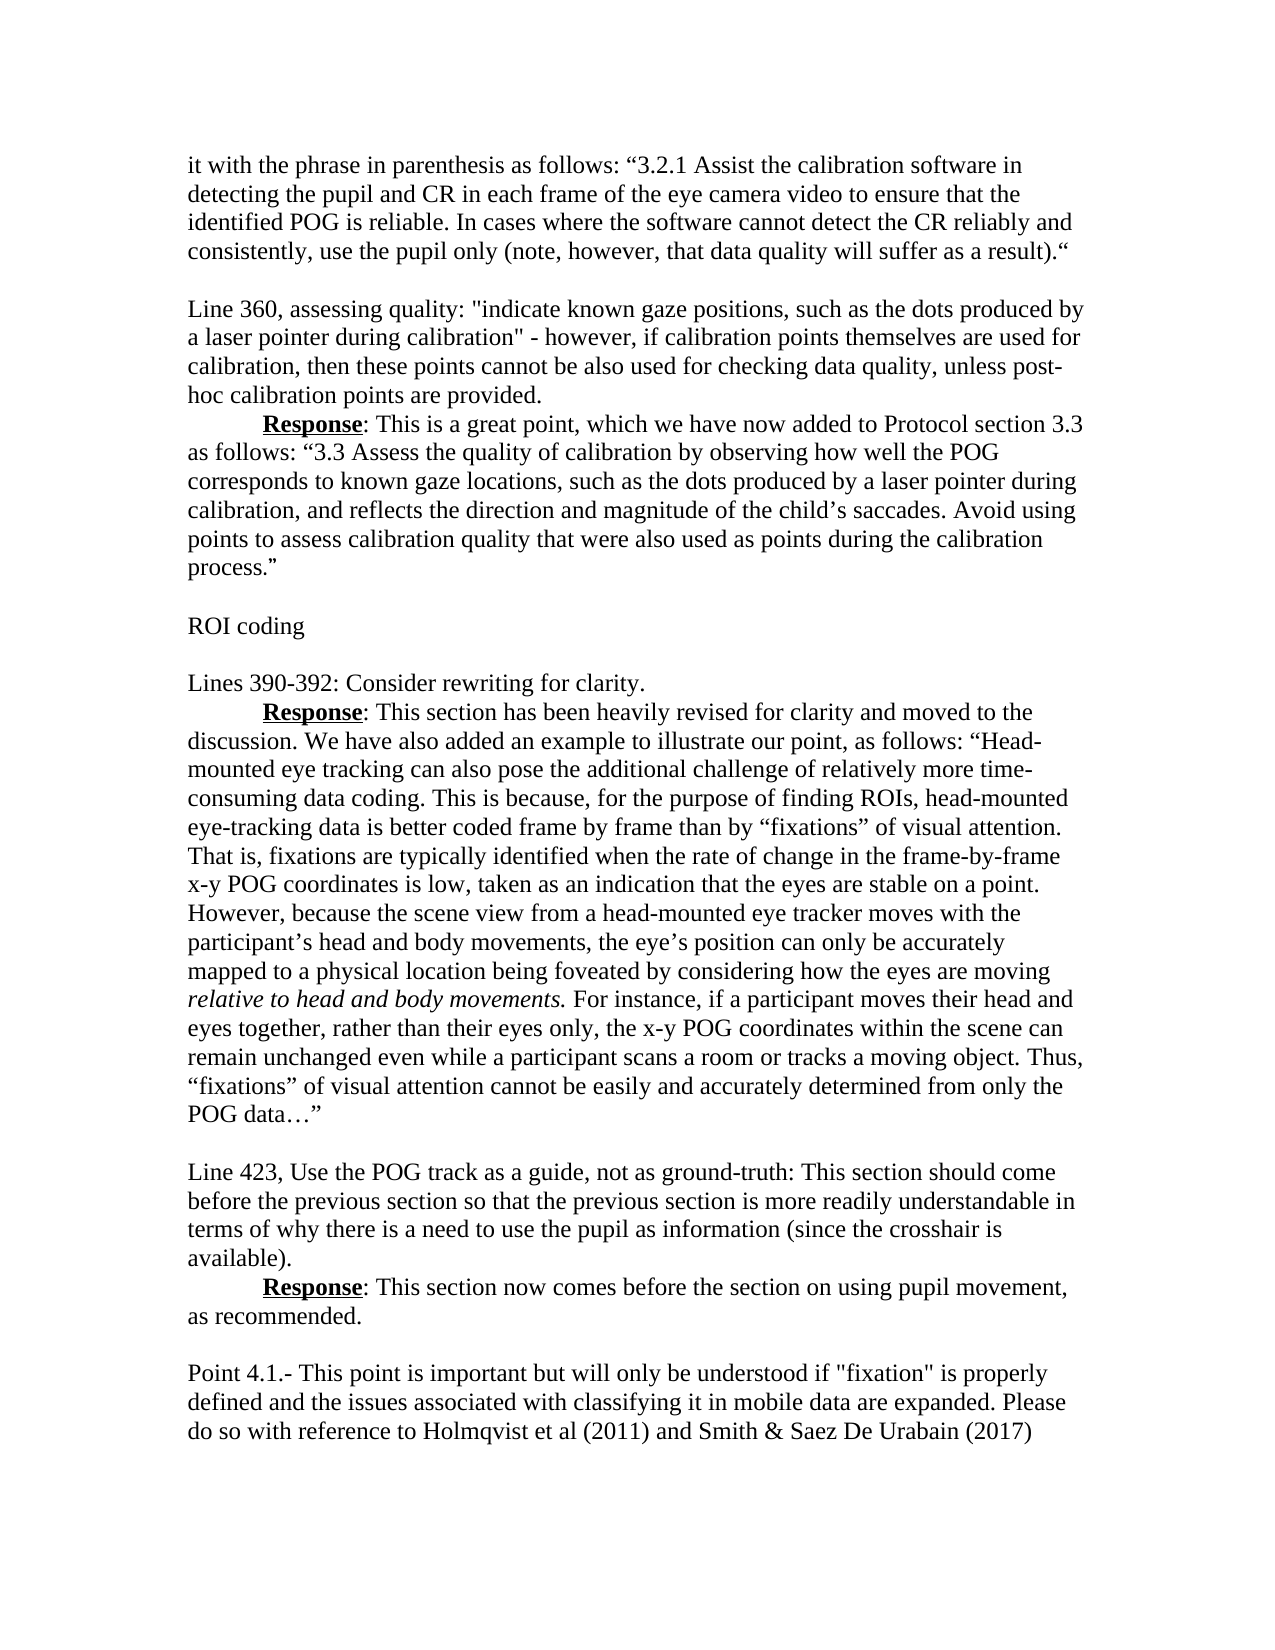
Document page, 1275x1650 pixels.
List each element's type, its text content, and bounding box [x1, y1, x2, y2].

text Line 423, Use the POG track as a guide, not as ground-truth: This section should come before the previous section so that the previous section is more readily understandable in terms of why there is a need to use the pupil as information (since the crosshair is available). Response: This section now comes before the section on using pupil movement, as recommended. [187, 1157, 1087, 1329]
text Line 360, assessing quality: "indicate known gaze positions, such as the dots produced by a laser pointer during calibration" - however, if calibration points themselves are used for calibration, then these points cannot be also used for checking data quality, unless post-hoc calibration points are provided. Response: This is a great point, which we have now added to Protocol section 3.3 as follows: “3.3 Assess the quality of calibration by observing how well the POG corresponds to known gaze locations, such as the dots produced by a laser pointer during calibration, and reflects the direction and magnitude of the child’s saccades. Avoid using points to assess calibration quality that were also used as points during the calibration process.” [187, 294, 1087, 611]
text Lines 390-392: Consider rewriting for clarity. Response: This section has been heavily revised for clarity and moved to the discussion. We have also added an example to illustrate our point, as follows: “Head-mounted eye tracking can also pose the additional challenge of relatively more time-consuming data coding. This is because, for the purpose of finding ROIs, head-mounted eye-tracking data is better coded frame by frame than by “fixations” of visual attention. That is, fixations are typically identified when the rate of change in the frame-by-frame x-y POG coordinates is low, taken as an indication that the eyes are stable on a point. However, because the scene view from a head-mounted eye tracker moves with the participant’s head and body movements, the eye’s position can only be accurately mapped to a physical location being foveated by considering how the eyes are moving relative to head and body movements. For instance, if a participant moves their head and eyes together, rather than their eyes only, the x-y POG coordinates within the scene can remain unchanged even while a participant scans a room or tracks a moving object. Thus, “fixations” of visual attention cannot be easily and accurately determined from only the POG data…” [187, 668, 1087, 1128]
text Point 4.1.- This point is important but will only be understood if "fixation" is properly defined and the issues associated with classifying it in mobile data are expanded. Please do so with reference to Holmqvist et al (2011) and Smith & Saez De Urabain (2017) [187, 1358, 1087, 1444]
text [187, 150, 1087, 265]
text ROI coding [187, 611, 1087, 668]
